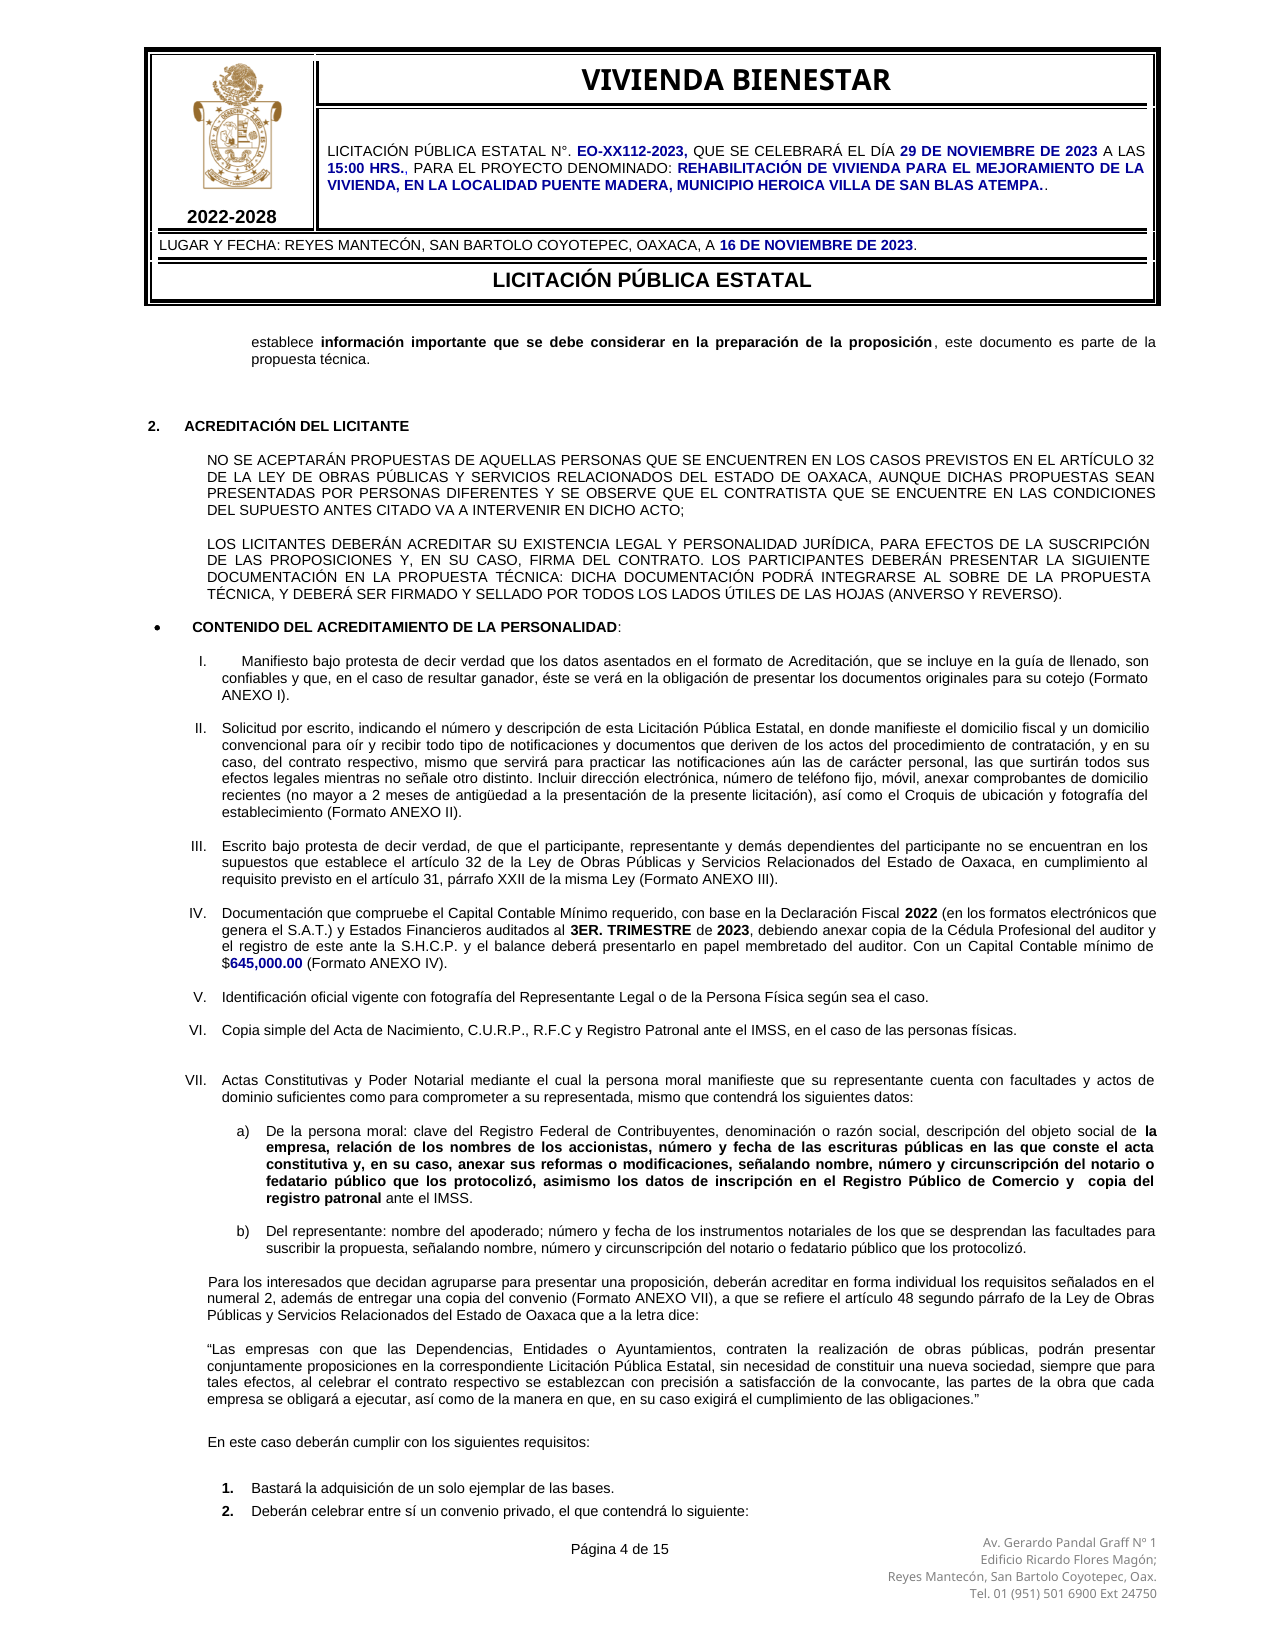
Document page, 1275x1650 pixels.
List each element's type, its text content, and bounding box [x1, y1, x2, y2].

list CONTENIDO DEL ACREDITAMIENTO DE LA PERSONALIDAD: [154, 619, 1152, 636]
picture [187, 59, 285, 188]
list Escrito bajo protesta de decir verdad, de que el participante, representante y demás dependientes del participante no se encuentran en los supuestos que establece el artículo 32 de la Ley de Obras Públicas y Servicios Relacionados del Estado de Oaxaca, en cumplimiento al requisito previsto en el artículo 31, párrafo XXII de la misma Ley (Formato ANEXO III). [207, 837, 1151, 888]
list Documentación que compruebe el Capital Contable Mínimo requerido, con base en la Declaración Fiscal 2022 (en los formatos electrónicos que genera el S.A.T.) y Estados Financieros auditados al 3ER. TRIMESTRE de 2023, debiendo anexar copia de la Cédula Profesional del auditor y el registro de este ante la S.H.C.P. y el balance deberá presentarlo en papel membretado del auditor. Con un Capital Contable mínimo de $645,000.00 (Formato ANEXO IV). [207, 904, 1157, 971]
list Actas Constitutivas y Poder Notarial mediante el cual la persona moral manifieste que su representante cuenta con facultades y actos de dominio suficientes como para comprometer a su representada, mismo que contendrá los siguientes datos: [207, 1072, 1157, 1106]
text Para los interesados que decidan agruparse para presentar una proposición, deberán acreditar en forma individual los requisitos señalados en el numeral 2, además de entregar una copia del convenio (Formato ANEXO VII), a que se refiere el artículo 48 segundo párrafo de la Ley de Obras Públicas y Servicios Relacionados del Estado de Oaxaca que a la letra dice: [207, 1273, 1157, 1324]
text 2. Deberán celebrar entre sí un convenio privado, el que contendrá lo siguiente: [222, 1500, 1157, 1521]
list Del representante: nombre del apoderado; número y fecha de los instrumentos notariales de los que se desprendan las facultades para suscribir la propuesta, señalando nombre, número y circunscripción del notario o fedatario público que los protocolizó. [236, 1223, 1157, 1257]
text 2. ACREDITACIÓN DEL LICITANTE [148, 418, 1157, 435]
list De la persona moral: clave del Registro Federal de Contribuyentes, denominación o razón social, descripción del objeto social de la empresa, relación de los nombres de los accionistas, número y fecha de las escrituras públicas en las que conste el acta constitutiva y, en su caso, anexar sus reformas o modificaciones, señalando nombre, número y circunscripción del notario o fedatario público que los protocolizó, asimismo los datos de inscripción en el Registro Público de Comercio y copia del registro patronal ante el IMSS. [236, 1122, 1157, 1206]
list Manifiesto bajo protesta de decir verdad que los datos asentados en el formato de Acreditación, que se incluye en la guía de llenado, son confiables y que, en el caso de resultar ganador, éste se verá en la obligación de presentar los documentos originales para su cotejo (Formato ANEXO I). [207, 653, 1152, 703]
list Copia simple del Acta de Nacimiento, C.U.R.P., R.F.C y Registro Patronal ante el IMSS, en el caso de las personas físicas. [207, 1022, 1157, 1038]
list Solicitud por escrito, indicando el número y descripción de esta Licitación Pública Estatal, en donde manifieste el domicilio fiscal y un domicilio convencional para oír y recibir todo tipo de notificaciones y documentos que deriven de los actos del procedimiento de contratación, y en su caso, del contrato respectivo, mismo que servirá para practicar las notificaciones aún las de carácter personal, las que surtirán todos sus efectos legales mientras no señale otro distinto. Incluir dirección electrónica, número de teléfono fijo, móvil, anexar comprobantes de domicilio recientes (no mayor a 2 meses de antigüedad a la presentación de la presente licitación), así como el Croquis de ubicación y fotografía del establecimiento (Formato ANEXO II). [207, 720, 1151, 821]
list NO SE ACEPTARÁN PROPUESTAS DE AQUELLAS PERSONAS QUE SE ENCUENTREN EN LOS CASOS PREVISTOS EN EL ARTÍCULO 32 DE LA LEY DE OBRAS PÚBLICAS Y SERVICIOS RELACIONADOS DEL ESTADO DE OAXACA, AUNQUE DICHAS PROPUESTAS SEAN PRESENTADAS POR PERSONAS DIFERENTES Y SE OBSERVE QUE EL CONTRATISTA QUE SE ENCUENTRE EN LAS CONDICIONES DEL SUPUESTO ANTES CITADO VA A INTERVENIR EN DICHO ACTO; [133, 451, 1157, 518]
text “Las empresas con que las Dependencias, Entidades o Ayuntamientos, contraten la realización de obras públicas, podrán presentar conjuntamente proposiciones en la correspondiente Licitación Pública Estatal, sin necesidad de constituir una nueva sociedad, siempre que para tales efectos, al celebrar el contrato respectivo se establezcan con precisión a satisfacción de la convocante, las partes de la obra que cada empresa se obligará a ejecutar, así como de la manera en que, en su caso exigirá el cumplimiento de las obligaciones.” [207, 1340, 1157, 1407]
text 1. Bastará la adquisición de un solo ejemplar de las bases. [222, 1477, 1157, 1497]
list LOS LICITANTES DEBERÁN ACREDITAR SU EXISTENCIA LEGAL Y PERSONALIDAD JURÍDICA, PARA EFECTOS DE LA SUSCRIPCIÓN DE LAS PROPOSICIONES Y, EN SU CASO, FIRMA DEL CONTRATO. LOS PARTICIPANTES DEBERÁN PRESENTAR LA SIGUIENTE DOCUMENTACIÓN EN LA PROPUESTA TÉCNICA: DICHA DOCUMENTACIÓN PODRÁ INTEGRARSE AL SOBRE DE LA PROPUESTA TÉCNICA, Y DEBERÁ SER FIRMADO Y SELLADO POR TODOS LOS LADOS ÚTILES DE LAS HOJAS (ANVERSO Y REVERSO). [132, 535, 1152, 602]
text En este caso deberán cumplir con los siguientes requisitos: [207, 1431, 1157, 1451]
list Identificación oficial vigente con fotografía del Representante Legal o de la Persona Física según sea el caso. [207, 988, 1157, 1005]
